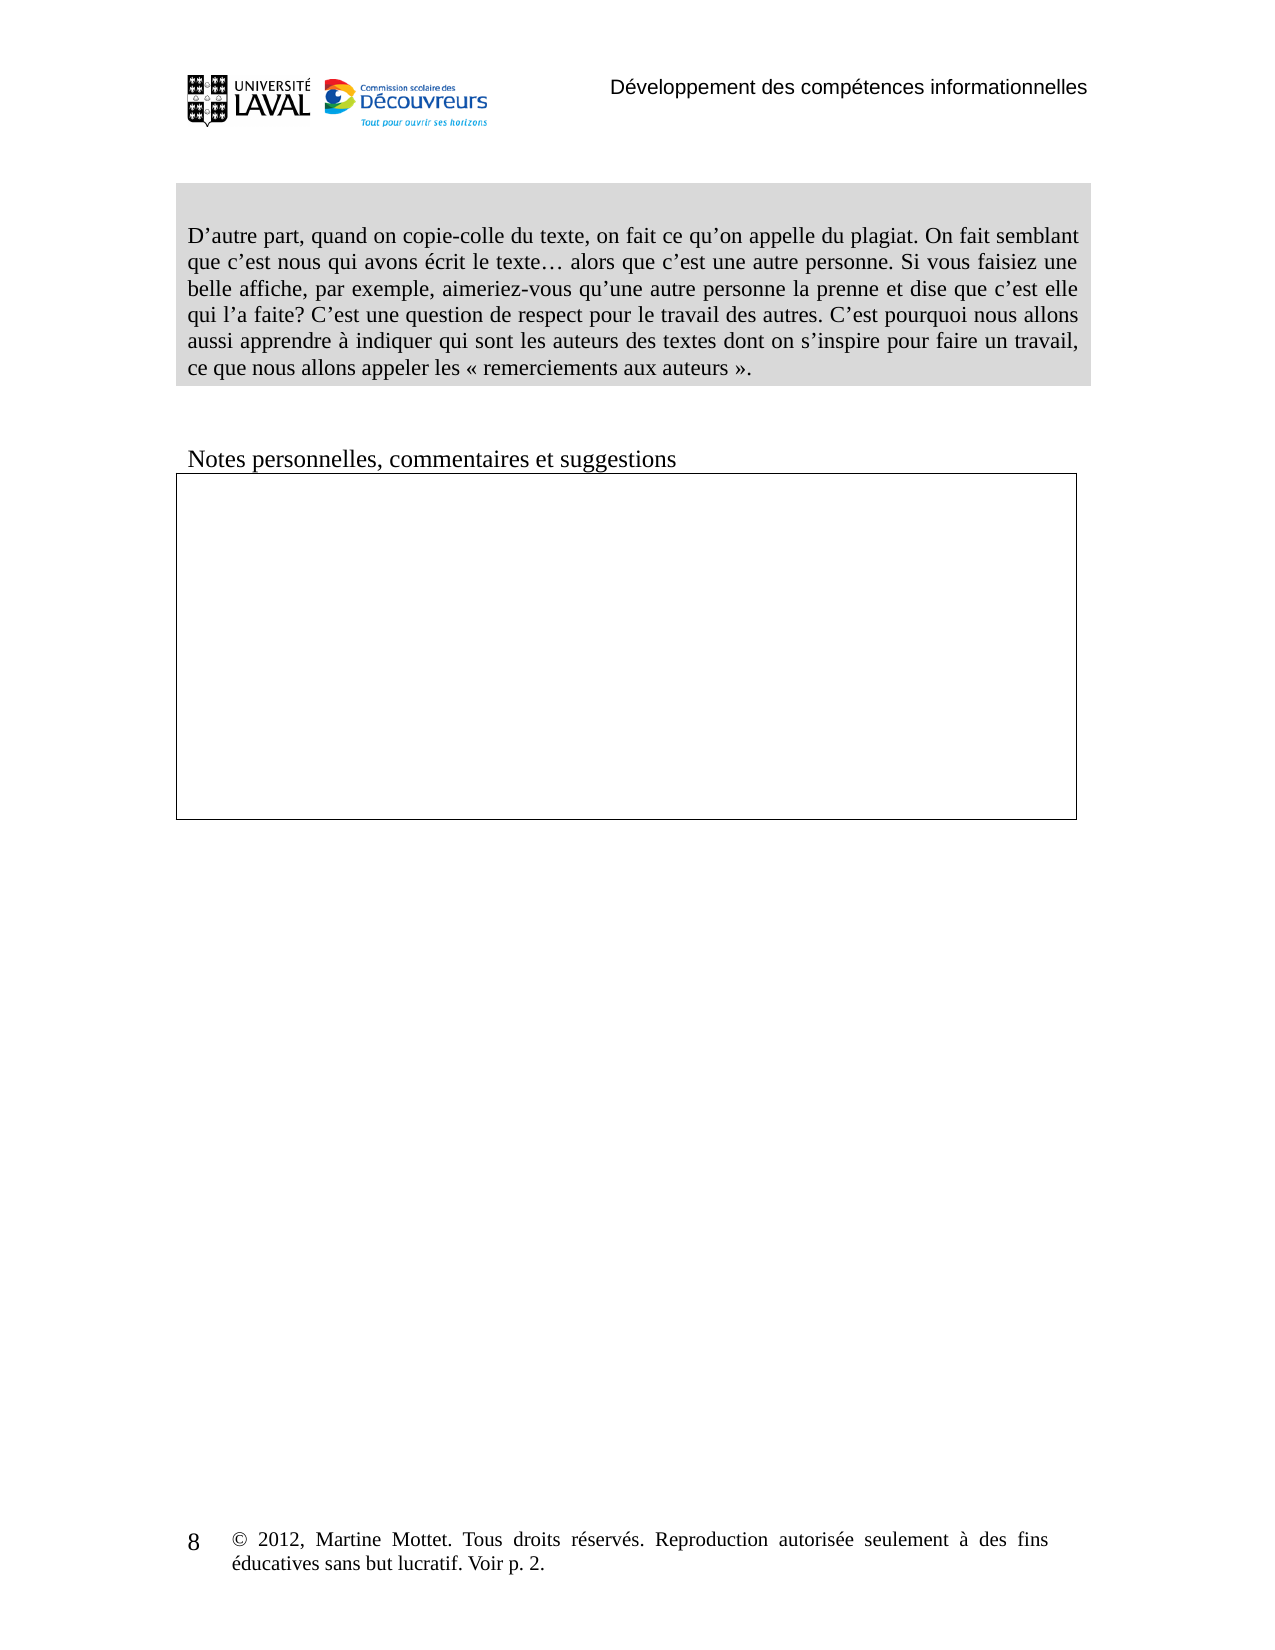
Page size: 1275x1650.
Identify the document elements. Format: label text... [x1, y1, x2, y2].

picture [187, 75, 311, 127]
text Notes personnelles, commentaires et suggestions [187, 444, 1088, 473]
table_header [176, 183, 1091, 386]
table_header [177, 474, 1076, 819]
picture [324, 79, 487, 127]
